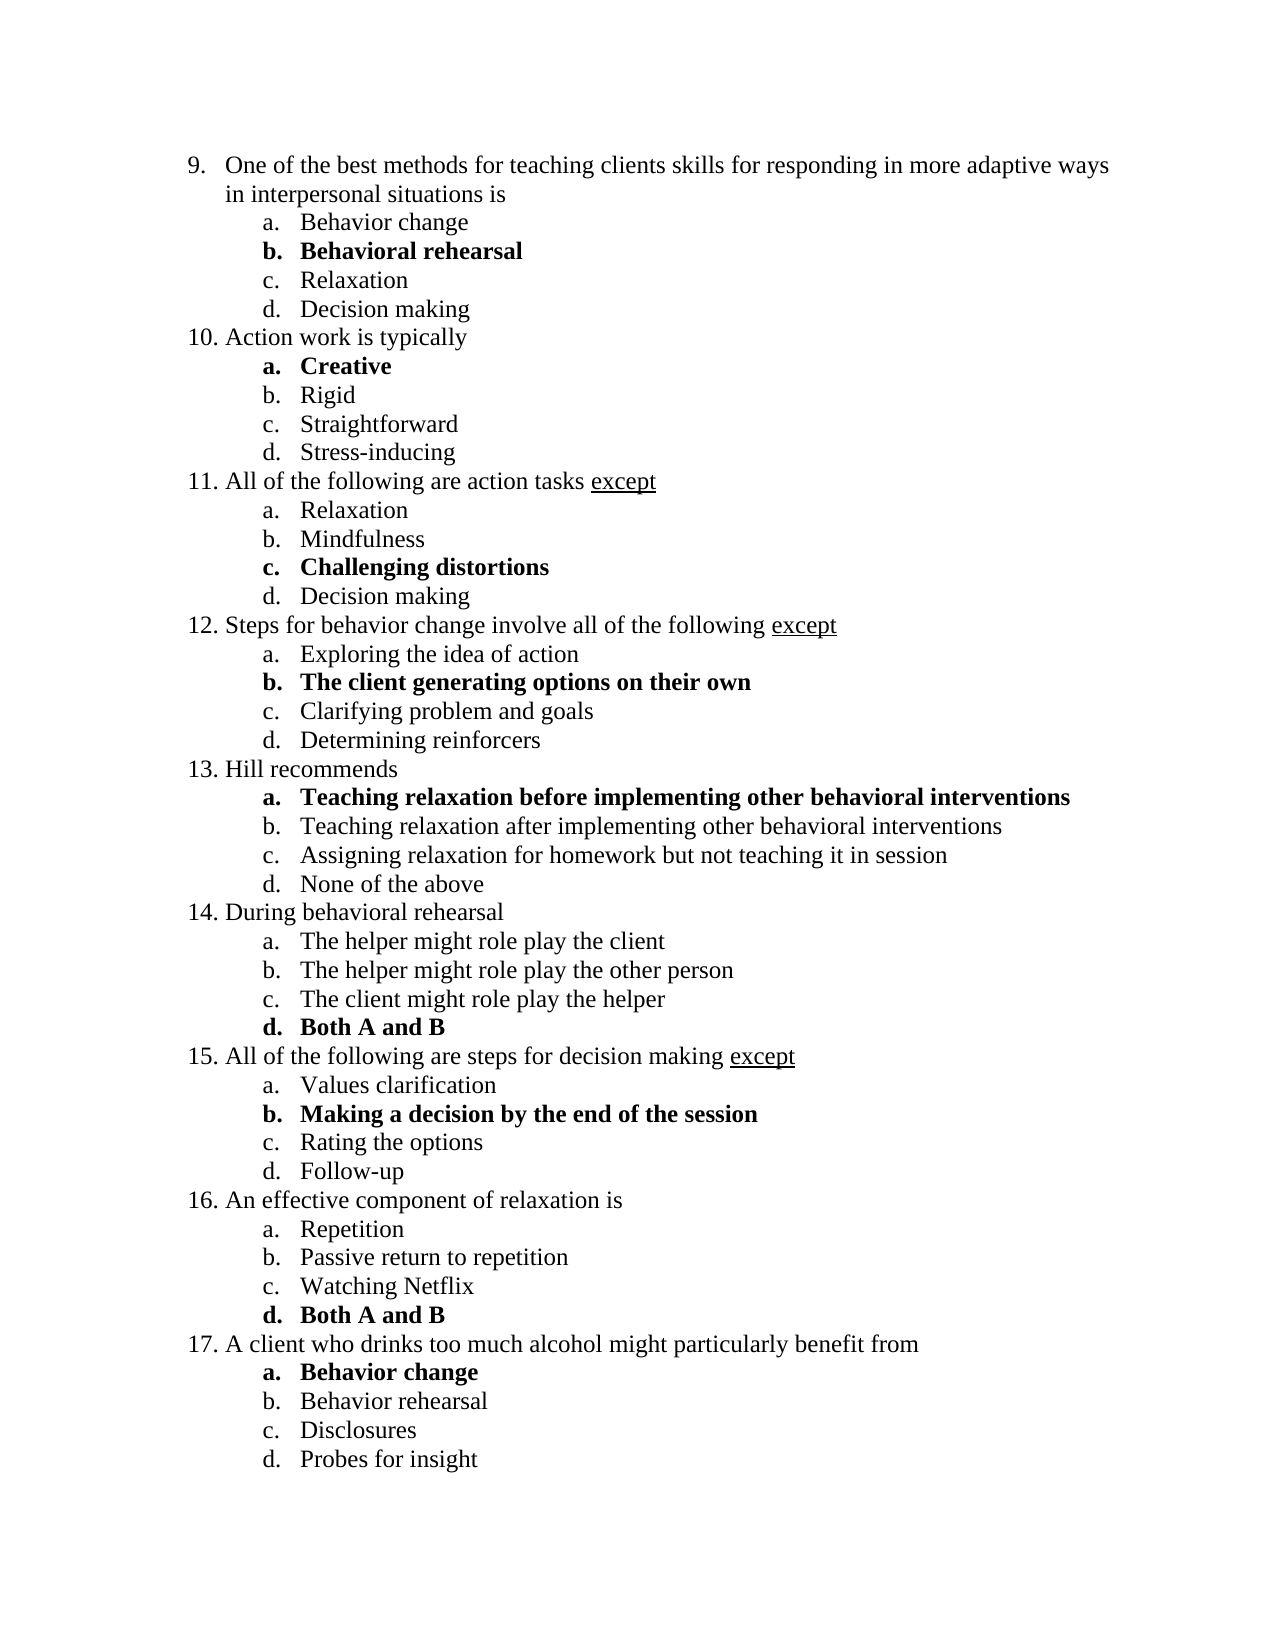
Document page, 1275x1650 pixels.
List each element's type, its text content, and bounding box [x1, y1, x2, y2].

list Teaching relaxation before implementing other behavioral interventions [262, 782, 1125, 811]
list Decision making [262, 581, 1125, 610]
list Relaxation [262, 265, 1125, 294]
list Behavior change [262, 207, 1125, 236]
list Values clarification [262, 1070, 1125, 1099]
list Straightforward [262, 409, 1125, 437]
list The helper might role play the client [262, 926, 1125, 955]
list Passive return to repetition [262, 1242, 1125, 1271]
list Disclosures [262, 1415, 1125, 1444]
list A client who drinks too much alcohol might particularly benefit from [187, 1329, 1125, 1357]
list The client generating options on their own [262, 667, 1125, 696]
list Action work is typically [187, 322, 1125, 351]
list Challenging distortions [262, 552, 1125, 581]
list Relaxation [262, 495, 1125, 524]
list Behavior rehearsal [262, 1386, 1125, 1415]
list Creative [262, 351, 1125, 380]
list One of the best methods for teaching clients skills for responding in more adaptive ways in interpersonal situations is [187, 150, 1125, 207]
list All of the following are action tasks except [187, 466, 1125, 495]
list Hill recommends [187, 754, 1125, 782]
list Decision making [262, 294, 1125, 322]
list Both A and B [262, 1012, 1125, 1041]
list Making a decision by the end of the session [262, 1099, 1125, 1127]
list An effective component of relaxation is [187, 1185, 1125, 1214]
list The helper might role play the other person [262, 955, 1125, 984]
list Both A and B [262, 1300, 1125, 1329]
list None of the above [262, 869, 1125, 897]
list Stress-inducing [262, 437, 1125, 466]
list Assigning relaxation for homework but not teaching it in session [262, 840, 1125, 869]
list Watching Netflix [262, 1271, 1125, 1300]
list During behavioral rehearsal [187, 897, 1125, 926]
list Mindfulness [262, 524, 1125, 552]
list Exploring the idea of action [262, 639, 1125, 667]
list Rigid [262, 380, 1125, 409]
list Steps for behavior change involve all of the following except [187, 610, 1125, 639]
list Probes for insight [262, 1444, 1125, 1472]
list Clarifying problem and goals [262, 696, 1125, 725]
list All of the following are steps for decision making except [187, 1041, 1125, 1070]
list The client might role play the helper [262, 984, 1125, 1012]
list Behavioral rehearsal [262, 236, 1125, 265]
list Rating the options [262, 1127, 1125, 1156]
list Follow-up [262, 1156, 1125, 1185]
list Teaching relaxation after implementing other behavioral interventions [262, 811, 1125, 840]
list Determining reinforcers [262, 725, 1125, 754]
list Repetition [262, 1214, 1125, 1242]
list Behavior change [262, 1357, 1125, 1386]
